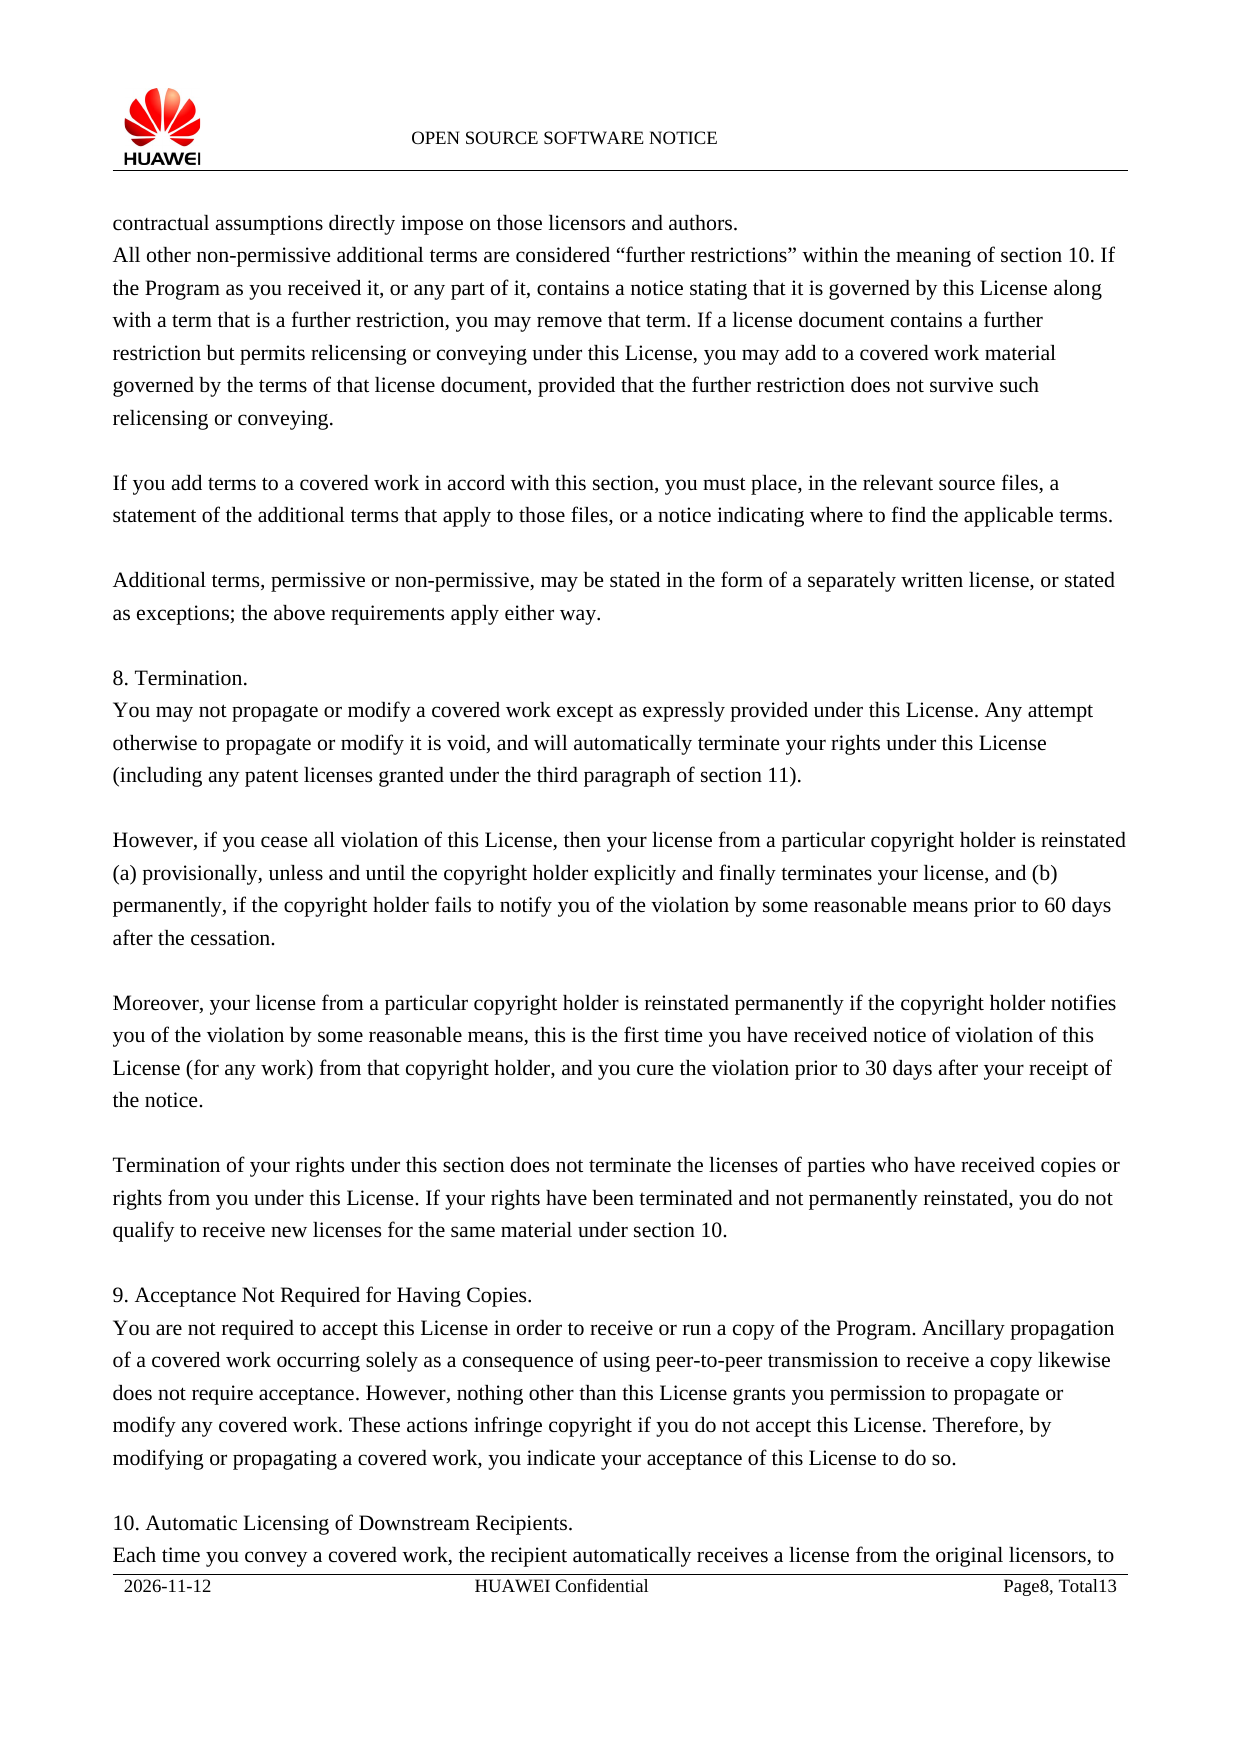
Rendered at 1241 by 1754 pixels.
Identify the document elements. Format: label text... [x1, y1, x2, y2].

picture [124, 88, 201, 165]
